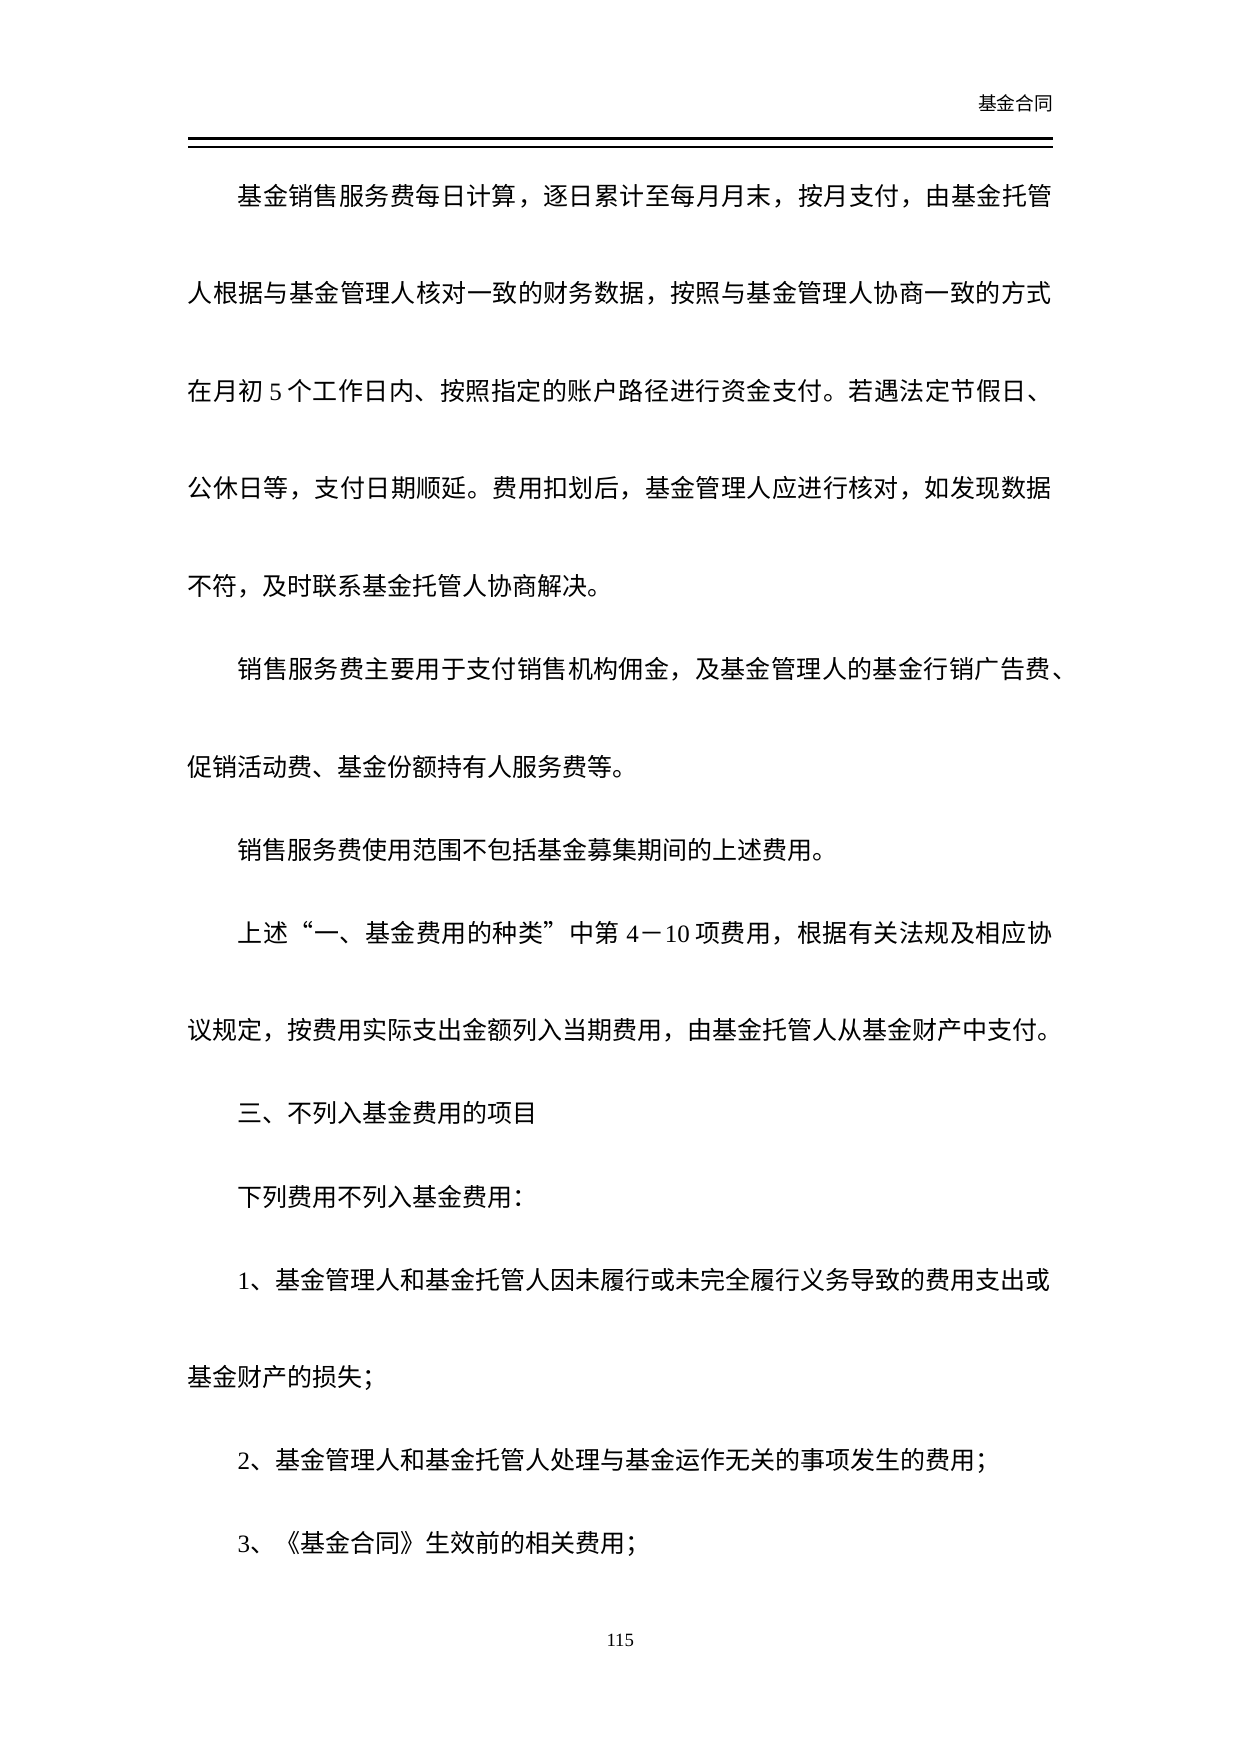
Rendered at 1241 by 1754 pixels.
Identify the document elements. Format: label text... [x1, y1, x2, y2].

text 3、《基金合同》生效前的相关费用； [187, 1509, 1053, 1574]
text 基金销售服务费每日计算，逐日累计至每月月末，按月支付，由基金托管人根据与基金管理人核对一致的财务数据，按照与基金管理人协商一致的方式在月初5个工作日内、按照指定的账户路径进行资金支付。若遇法定节假日、公休日等，支付日期顺延。费用扣划后，基金管理人应进行核对，如发现数据不符，及时联系基金托管人协商解决。 [187, 162, 1053, 617]
text 下列费用不列入基金费用： [187, 1163, 1053, 1228]
text 三、不列入基金费用的项目 [187, 1079, 1053, 1144]
text 1、基金管理人和基金托管人因未履行或未完全履行义务导致的费用支出或基金财产的损失； [187, 1246, 1053, 1408]
text 销售服务费主要用于支付销售机构佣金，及基金管理人的基金行销广告费、促销活动费、基金份额持有人服务费等。 [187, 635, 1053, 798]
text 上述“一、基金费用的种类”中第4－10项费用，根据有关法规及相应协议规定，按费用实际支出金额列入当期费用，由基金托管人从基金财产中支付。 [187, 899, 1053, 1061]
text 2、基金管理人和基金托管人处理与基金运作无关的事项发生的费用； [187, 1426, 1053, 1491]
text 销售服务费使用范围不包括基金募集期间的上述费用。 [187, 816, 1053, 881]
